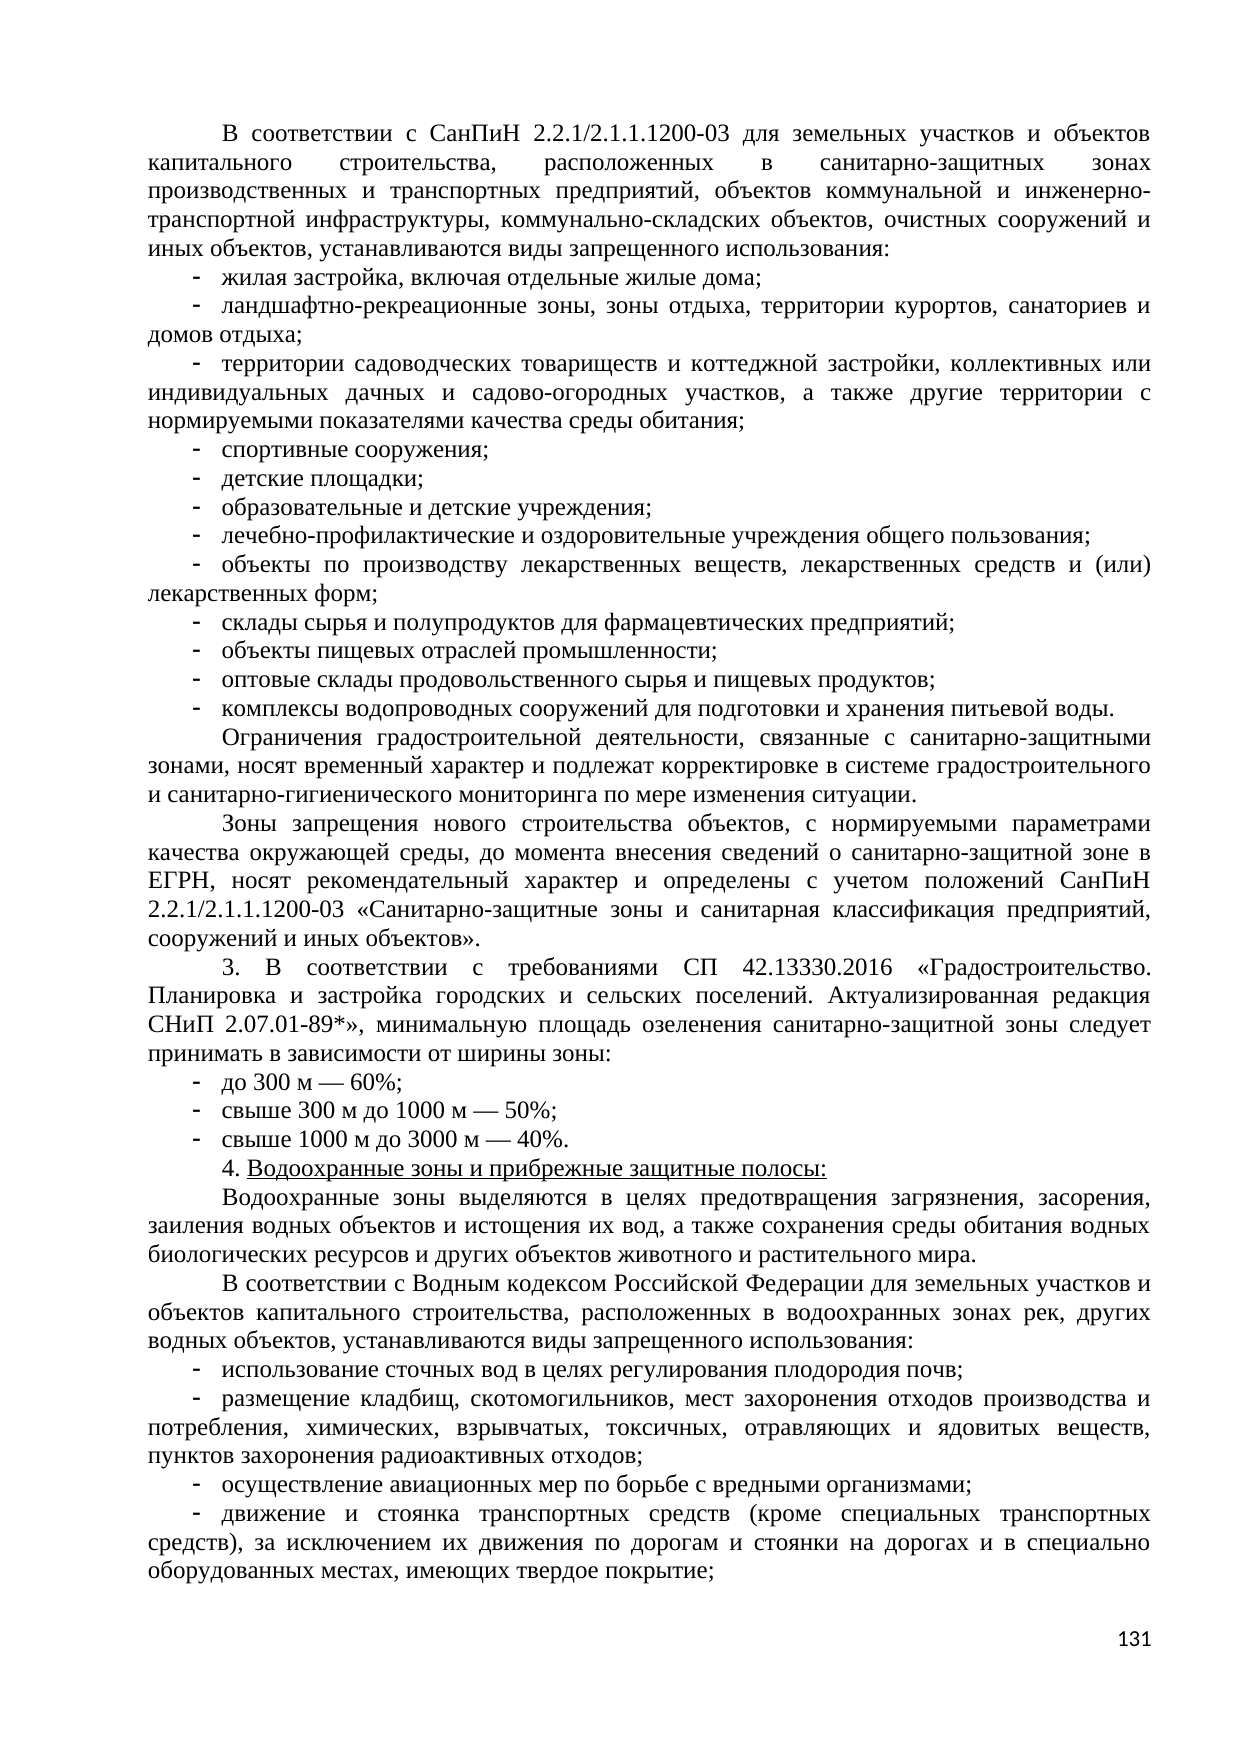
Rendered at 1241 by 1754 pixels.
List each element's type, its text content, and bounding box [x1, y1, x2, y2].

text Зоны запрещения нового строительства объектов, с нормируемыми параметрами качества окружающей среды, до момента внесения сведений о санитарно-защитной зоне в ЕГРН, носят рекомендательный характер и определены с учетом положений СанПиН 2.2.1/2.1.1.1200-03 «Санитарно-защитные зоны и санитарная классификация предприятий, сооружений и иных объектов». [148, 808, 1152, 952]
list свыше 300 м до 1000 м — 50%; [148, 1096, 1152, 1124]
list свыше 1000 м до 3000 м — 40%. [148, 1124, 1152, 1153]
list использование сточных вод в целях регулирования плодородия почв; [148, 1354, 1152, 1383]
text В соответствии с Водным кодексом Российской Федерации для земельных участков и объектов капитального строительства, расположенных в водоохранных зонах рек, других водных объектов, устанавливаются виды запрещенного использования: [148, 1268, 1152, 1354]
list жилая застройка, включая отдельные жилые дома; [148, 262, 1152, 291]
list 4. Водоохранные зоны и прибрежные защитные полосы: [148, 1153, 1152, 1182]
list объекты по производству лекарственных веществ, лекарственных средств и (или) лекарственных форм; [148, 549, 1152, 607]
list образовательные и детские учреждения; [148, 492, 1152, 521]
text Водоохранные зоны выделяются в целях предотвращения загрязнения, засорения, заиления водных объектов и истощения их вод, а также сохранения среды обитания водных биологических ресурсов и других объектов животного и растительного мира. [148, 1182, 1152, 1268]
list движение и стоянка транспортных средств (кроме специальных транспортных средств), за исключением их движения по дорогам и стоянки на дорогах и в специально оборудованных местах, имеющих твердое покрытие; [148, 1498, 1152, 1584]
list спортивные сооружения; [148, 434, 1152, 463]
list ландшафтно-рекреационные зоны, зоны отдыха, территории курортов, санаториев и домов отдыха; [148, 291, 1152, 348]
list оптовые склады продовольственного сырья и пищевых продуктов; [148, 664, 1152, 693]
list объекты пищевых отраслей промышленности; [148, 636, 1152, 664]
list детские площадки; [148, 463, 1152, 492]
text Ограничения градостроительной деятельности, связанные с санитарно-защитными зонами, носят временный характер и подлежат корректировке в системе градостроительного и санитарно-гигиенического мониторинга по мере изменения ситуации. [148, 722, 1152, 808]
list осуществление авиационных мер по борьбе с вредными организмами; [148, 1469, 1152, 1498]
list комплексы водопроводных сооружений для подготовки и хранения питьевой воды. [148, 693, 1152, 722]
list до 300 м — 60%; [148, 1067, 1152, 1096]
text 3. В соответствии с требованиями СП 42.13330.2016 «Градостроительство. Планировка и застройка городских и сельских поселений. Актуализированная редакция СНиП 2.07.01-89*», минимальную площадь озеленения санитарно-защитной зоны следует принимать в зависимости от ширины зоны: [148, 952, 1152, 1067]
text В соответствии с СанПиН 2.2.1/2.1.1.1200-03 для земельных участков и объектов капитального строительства, расположенных в санитарно-защитных зонах производственных и транспортных предприятий, объектов коммунальной и инженерно-транспортной инфраструктуры, коммунально-складских объектов, очистных сооружений и иных объектов, устанавливаются виды запрещенного использования: [148, 118, 1152, 262]
list склады сырья и полупродуктов для фармацевтических предприятий; [148, 607, 1152, 636]
list лечебно-профилактические и оздоровительные учреждения общего пользования; [148, 521, 1152, 549]
list территории садоводческих товариществ и коттеджной застройки, коллективных или индивидуальных дачных и садово-огородных участков, а также другие территории с нормируемыми показателями качества среды обитания; [148, 348, 1152, 434]
list размещение кладбищ, скотомогильников, мест захоронения отходов производства и потребления, химических, взрывчатых, токсичных, отравляющих и ядовитых веществ, пунктов захоронения радиоактивных отходов; [148, 1383, 1152, 1469]
